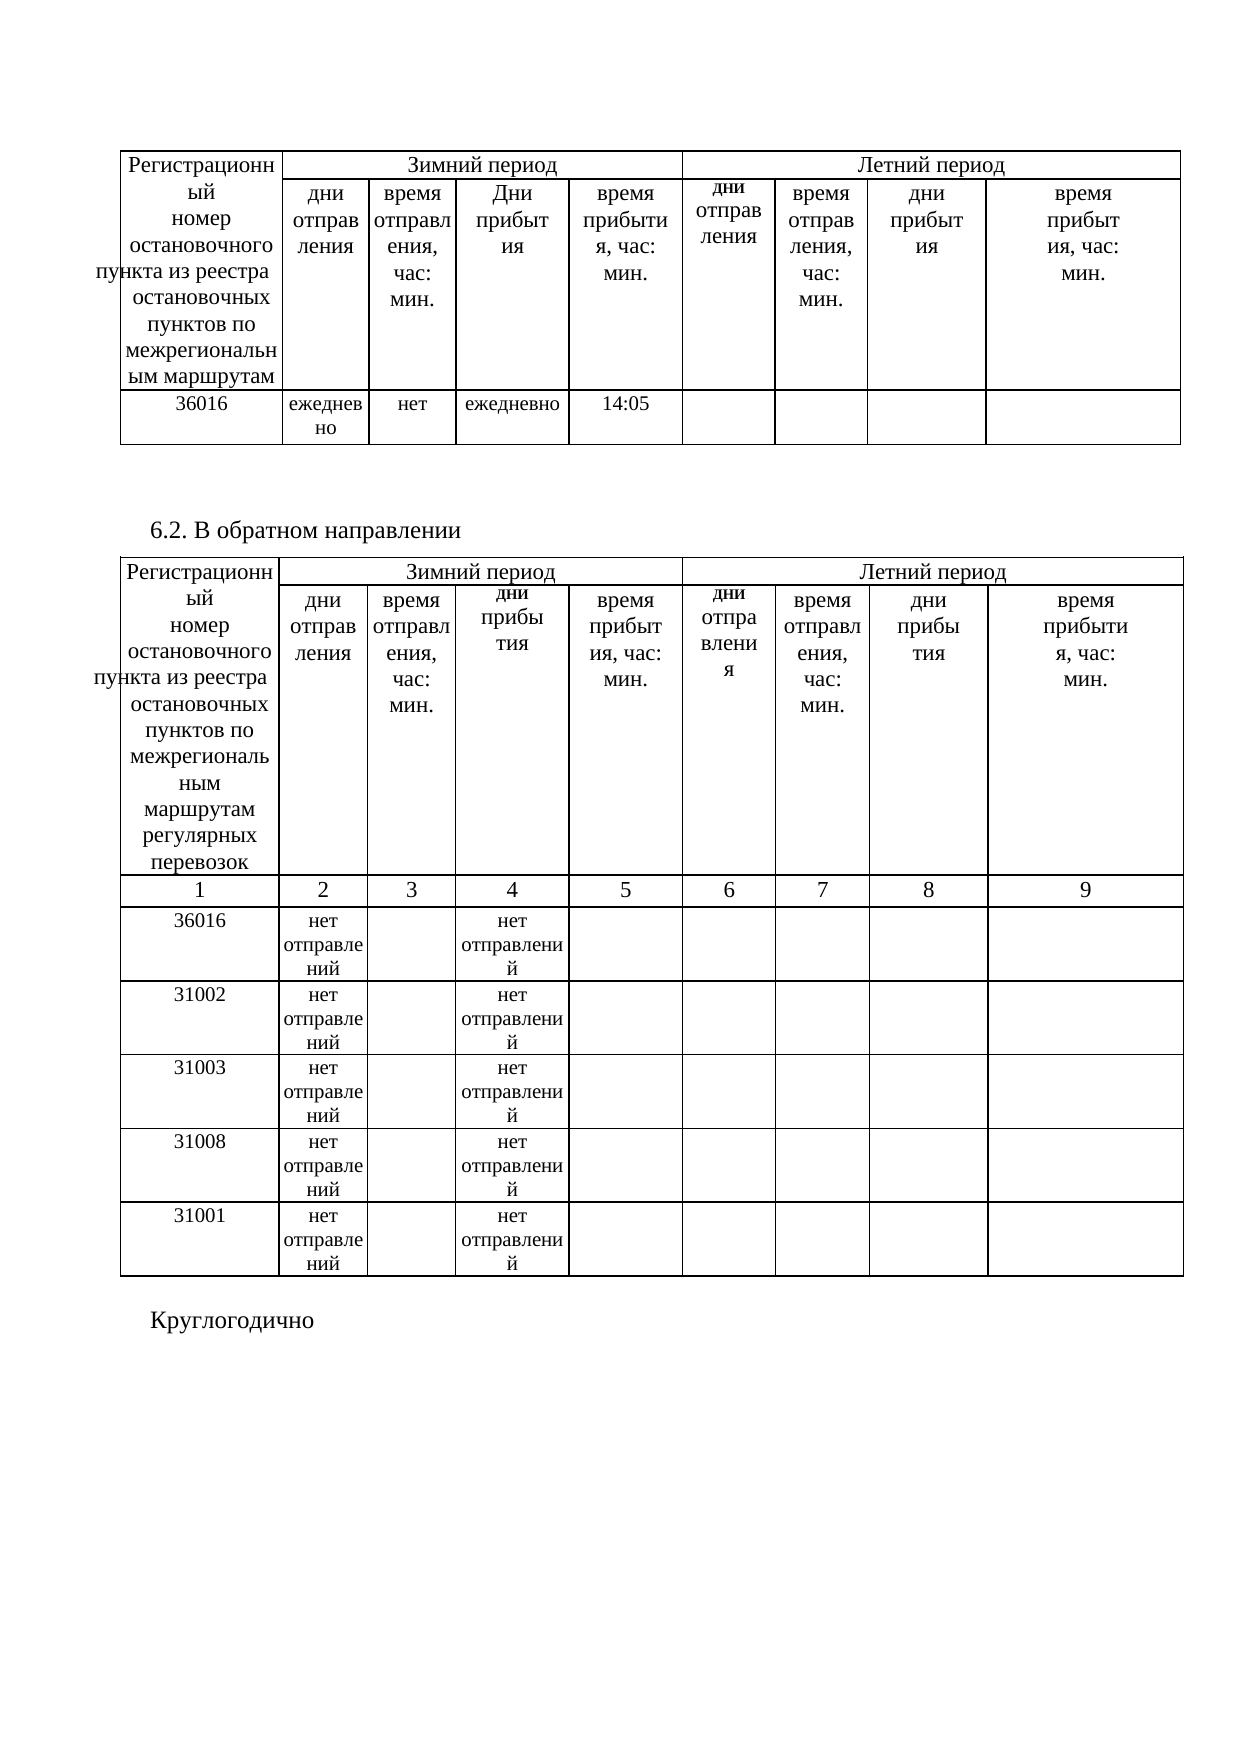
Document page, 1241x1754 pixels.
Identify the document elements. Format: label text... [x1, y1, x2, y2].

table_cell [989, 1203, 1183, 1275]
table_cell [570, 1055, 682, 1127]
table_cell [683, 1055, 775, 1127]
table_cell время отправл ения, час: мин. [370, 180, 455, 389]
table_cell нет отправлений [280, 1055, 367, 1127]
table_cell [776, 1203, 869, 1275]
table_cell 14:05 [570, 391, 682, 444]
table_cell нет отправлений [456, 1129, 568, 1201]
table_cell нет отправлений [456, 908, 568, 980]
table_cell время прибыт ия, час: мин. [570, 586, 682, 874]
table_cell [870, 982, 987, 1054]
table_cell 1 [121, 876, 278, 906]
table_cell [570, 908, 682, 980]
table_cell [870, 1055, 987, 1127]
table_header Зимний период [280, 558, 682, 584]
table_cell время отправл ения, час: мин. [776, 586, 869, 874]
table_cell нет отправлений [280, 1203, 367, 1275]
table_header Регистрационный номер остановочного пункта из реестра остановочных пунктов по межрегиональным маршрутам регулярных перевозок [121, 558, 278, 874]
table_cell [683, 391, 774, 444]
table_cell ДНИ отпра влени я [683, 586, 775, 874]
table_cell [683, 1203, 775, 1275]
text Круглогодично [150, 1305, 1090, 1334]
table_cell 3 [368, 876, 455, 906]
table_cell [570, 1129, 682, 1201]
table_cell 4 [456, 876, 568, 906]
table_cell нет отправлений [456, 1203, 568, 1275]
table_cell нет отправлений [280, 908, 367, 980]
table_cell [776, 1055, 869, 1127]
table_cell нет [370, 391, 455, 444]
table_cell 36016 [121, 391, 282, 444]
table_cell ДНИ прибы тия [456, 586, 568, 874]
table_cell [870, 1129, 987, 1201]
table_cell [776, 982, 869, 1054]
table_cell 9 [989, 876, 1183, 906]
table_cell [776, 391, 867, 444]
table_cell [368, 1129, 455, 1201]
table_cell [683, 1129, 775, 1201]
table_cell [870, 908, 987, 980]
table_cell ДНИ отправ ления [683, 180, 774, 389]
table_cell 36016 [121, 908, 278, 980]
table_cell [987, 391, 1180, 444]
table_cell 7 [776, 876, 869, 906]
table_cell [570, 982, 682, 1054]
table_cell [368, 982, 455, 1054]
table_header Зимний период [283, 152, 682, 178]
table_cell 8 [870, 876, 987, 906]
table_cell [989, 982, 1183, 1054]
table_cell [683, 908, 775, 980]
table_cell [683, 982, 775, 1054]
table_cell нет отправлений [456, 1055, 568, 1127]
table_cell [989, 1055, 1183, 1127]
table_cell 6 [683, 876, 775, 906]
table_cell [868, 391, 985, 444]
table_cell 31008 [121, 1129, 278, 1201]
table_cell дни отправ ления [283, 180, 368, 389]
text 6.2. В обратном направлении [150, 515, 1090, 544]
table_cell Дни прибыт ия [457, 180, 568, 389]
table_cell дни отправ ления [280, 586, 367, 874]
table_cell нет отправлений [456, 982, 568, 1054]
table_cell нет отправлений [280, 982, 367, 1054]
table_cell [368, 1055, 455, 1127]
table_cell [368, 1203, 455, 1275]
table_cell время отправл ения, час: мин. [368, 586, 455, 874]
table_cell ежедневно [283, 391, 368, 444]
table_cell время прибыти я, час: мин. [570, 180, 682, 389]
table_cell время отправ ления, час: мин. [776, 180, 867, 389]
table_header Летний период [683, 558, 1183, 584]
table_cell дни прибы тия [870, 586, 987, 874]
table_cell [776, 1129, 869, 1201]
table_cell ежедневно [457, 391, 568, 444]
table_cell нет отправлений [280, 1129, 367, 1201]
table_cell [870, 1203, 987, 1275]
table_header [121, 152, 282, 389]
table_cell 2 [280, 876, 367, 906]
table_cell [570, 1203, 682, 1275]
table_cell 31001 [121, 1203, 278, 1275]
table_cell [989, 908, 1183, 980]
table_cell 5 [570, 876, 682, 906]
table_cell время прибыти я, час: мин. [989, 586, 1183, 874]
table_header Летний период [683, 152, 1180, 178]
table_cell 31003 [121, 1055, 278, 1127]
table_cell [368, 908, 455, 980]
table_cell время прибыт ия, час: мин. [987, 180, 1180, 389]
table_cell [989, 1129, 1183, 1201]
table_cell дни прибыт ия [868, 180, 985, 389]
table_cell 31002 [121, 982, 278, 1054]
table_cell [776, 908, 869, 980]
